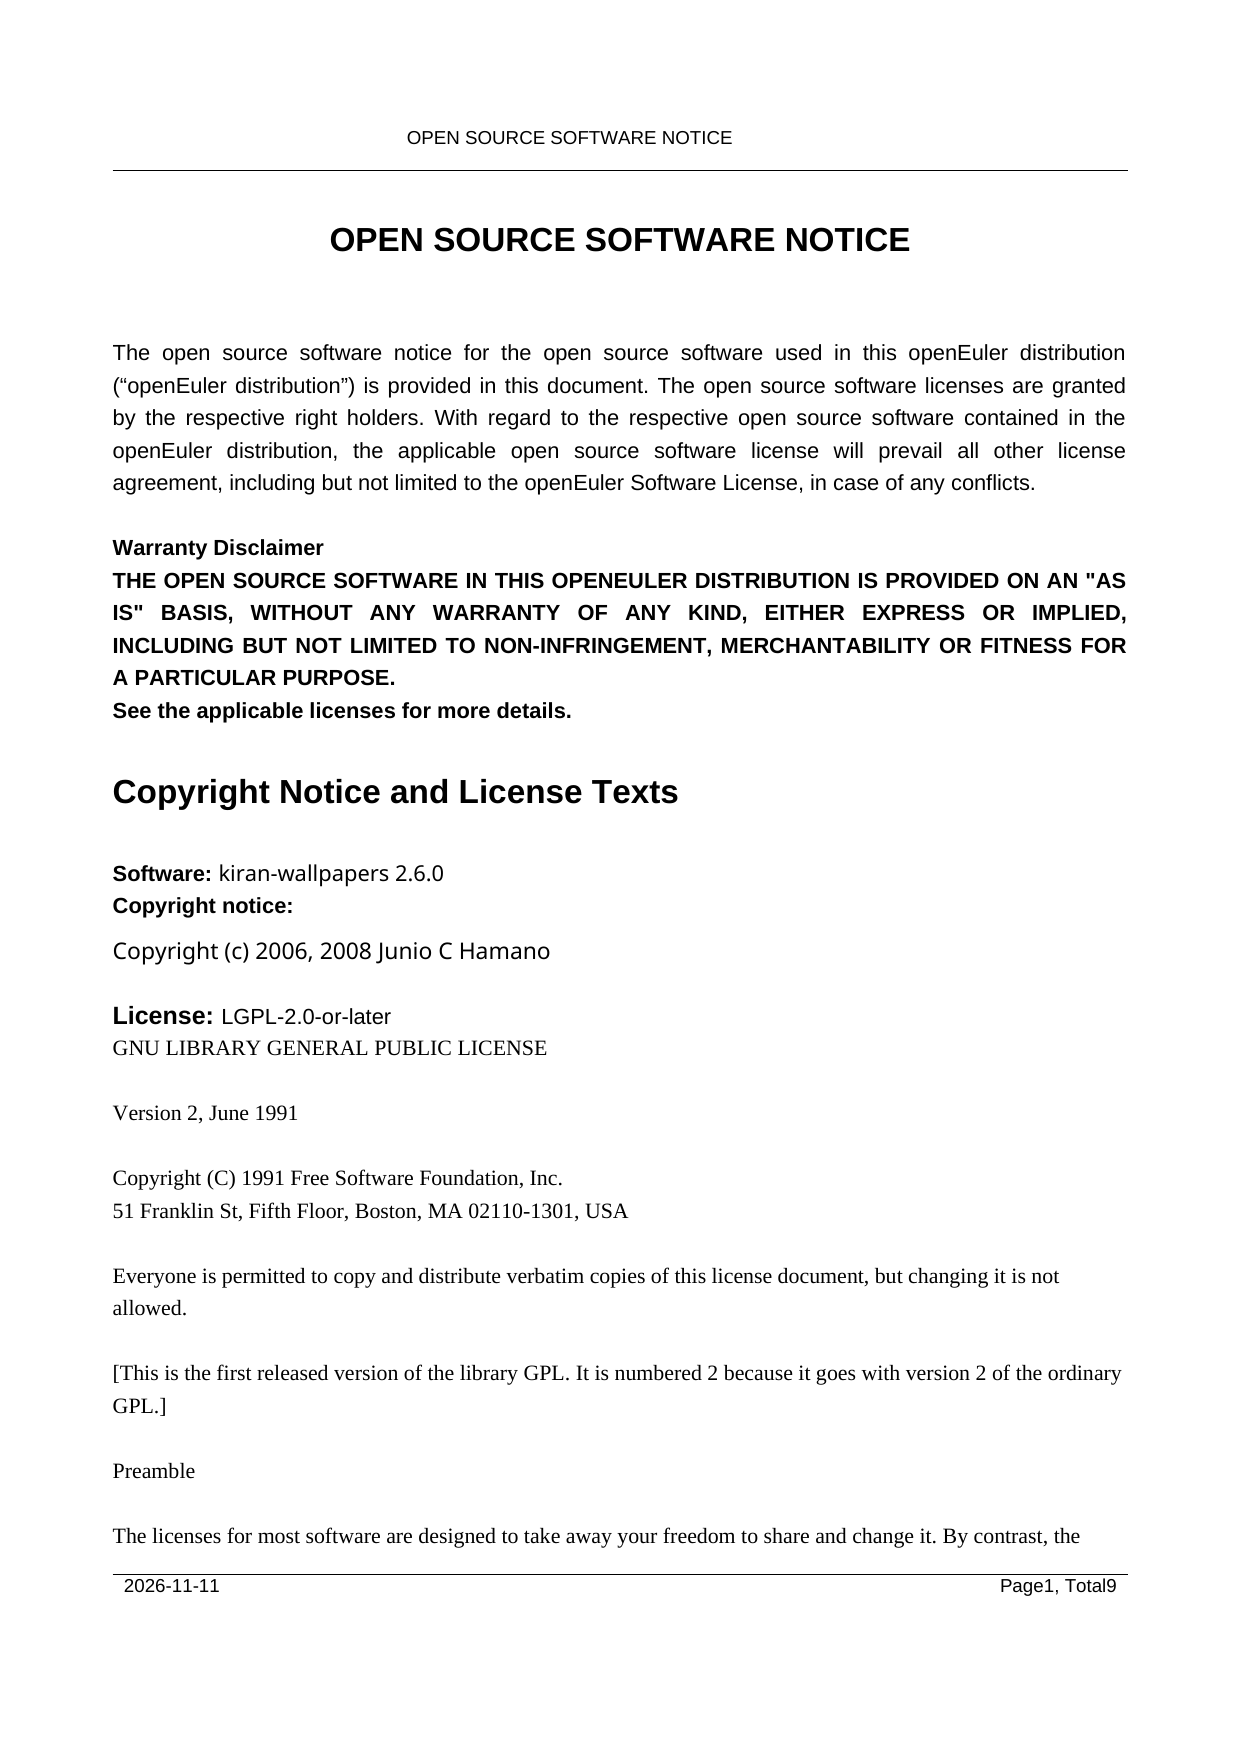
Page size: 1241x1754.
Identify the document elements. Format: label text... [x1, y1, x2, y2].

title Software: kiran-wallpapers 2.6.0 [112, 856, 1128, 889]
text OPEN SOURCE SOFTWARE NOTICE [112, 206, 1128, 271]
text License: LGPL-2.0-or-later [112, 999, 1128, 1031]
text Copyright Notice and License Texts [112, 759, 1128, 824]
text The open source software notice for the open source software used in this openEuler distribution (“openEuler distribution”) is provided in this document. The open source software licenses are granted by the respective right holders. With regard to the respective open source software contained in the openEuler distribution, the applicable open source software license will prevail all other license agreement, including but not limited to the openEuler Software License, in case of any conflicts. [112, 336, 1128, 499]
text Copyright (c) 2006, 2008 Junio C Hamano [112, 934, 1128, 999]
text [112, 1031, 1128, 1551]
text Warranty Disclaimer [112, 531, 1128, 564]
text Copyright notice: [112, 889, 1128, 921]
text THE OPEN SOURCE SOFTWARE IN THIS OPENEULER DISTRIBUTION IS PROVIDED ON AN "AS IS" BASIS, WITHOUT ANY WARRANTY OF ANY KIND, EITHER EXPRESS OR IMPLIED, INCLUDING BUT NOT LIMITED TO NON-INFRINGEMENT, MERCHANTABILITY OR FITNESS FOR A PARTICULAR PURPOSE. See the applicable licenses for more details. [112, 564, 1128, 726]
